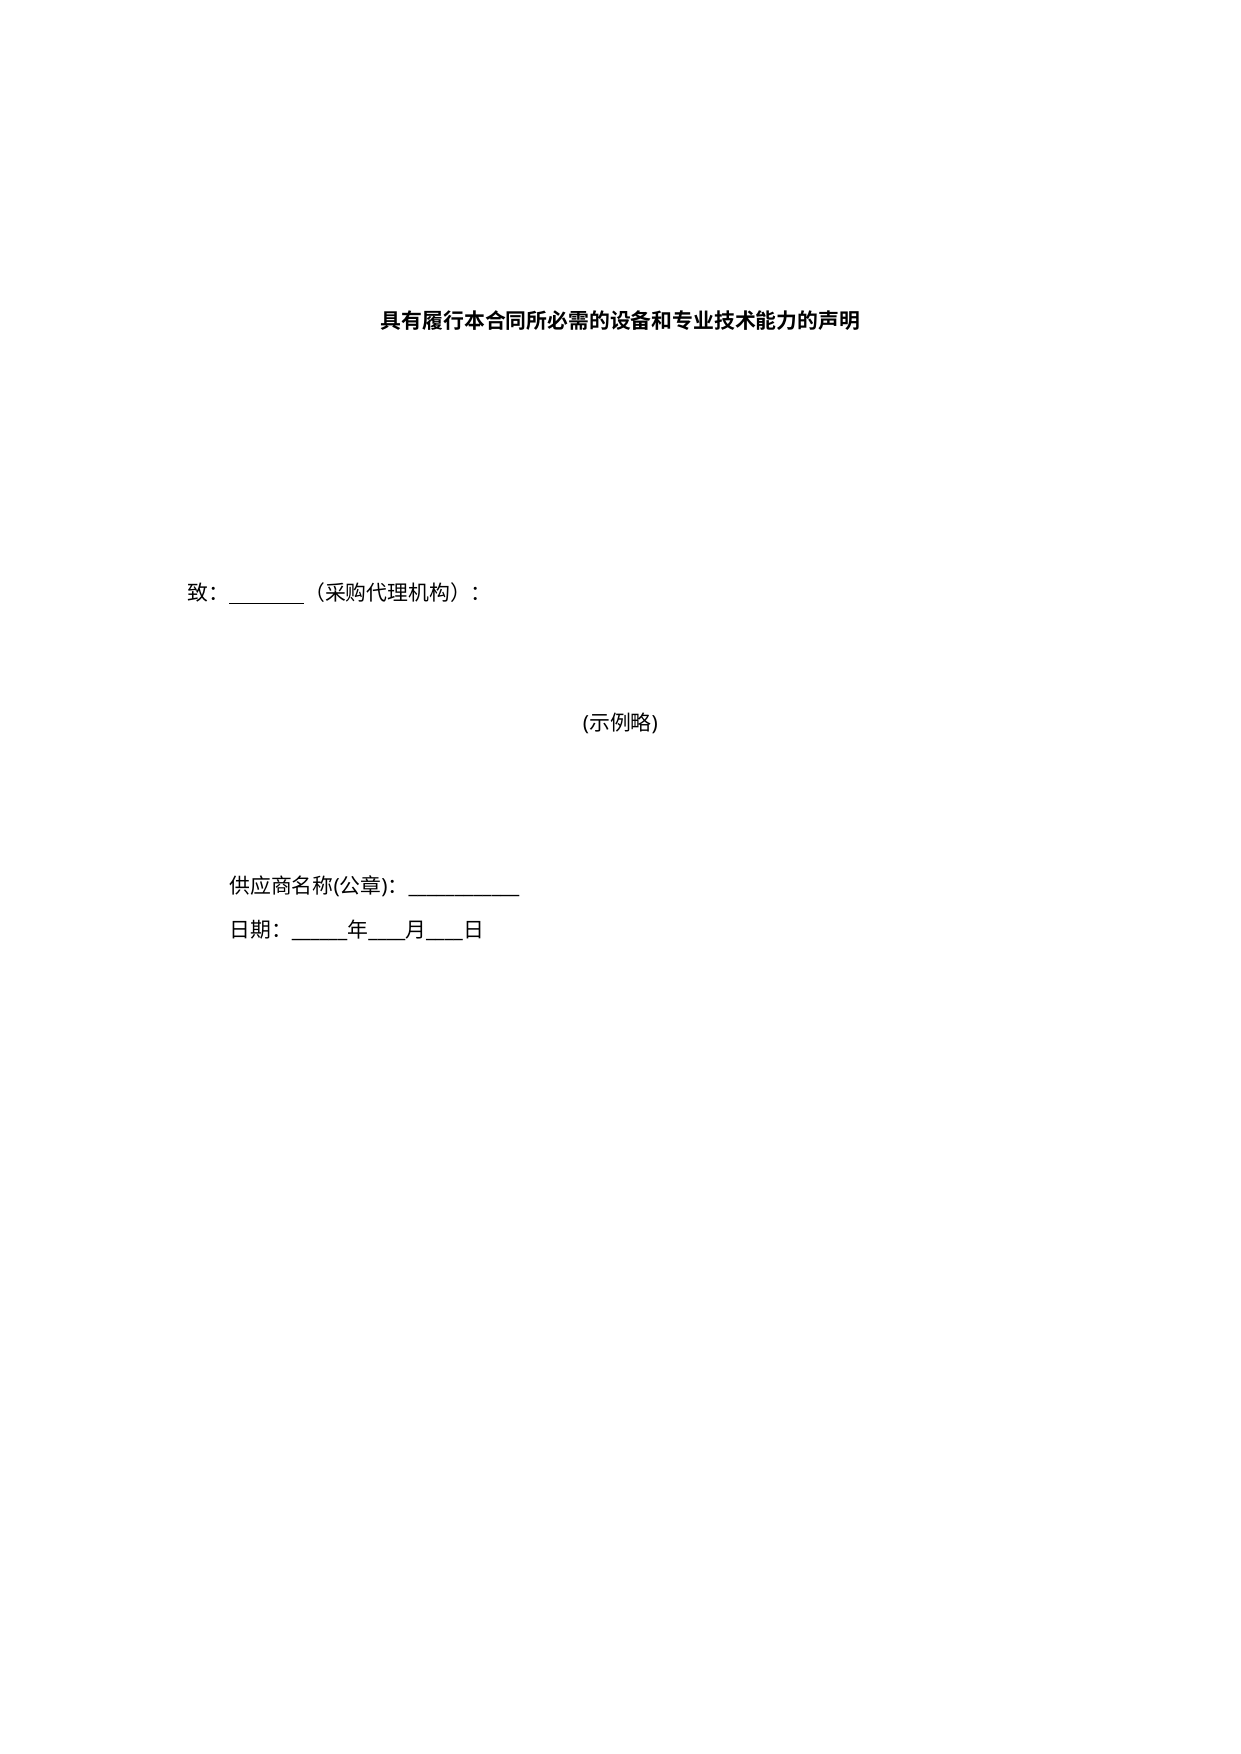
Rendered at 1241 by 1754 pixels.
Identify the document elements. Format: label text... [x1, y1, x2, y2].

text 具有履行本合同所必需的设备和专业技术能力的声明 [187, 303, 1053, 336]
text 日期：______年____月____日 [187, 912, 1053, 945]
text 致： （采购代理机构）： [187, 575, 1053, 608]
text (示例略) [187, 705, 1053, 738]
text 供应商名称(公章)：____________ [187, 868, 1053, 900]
